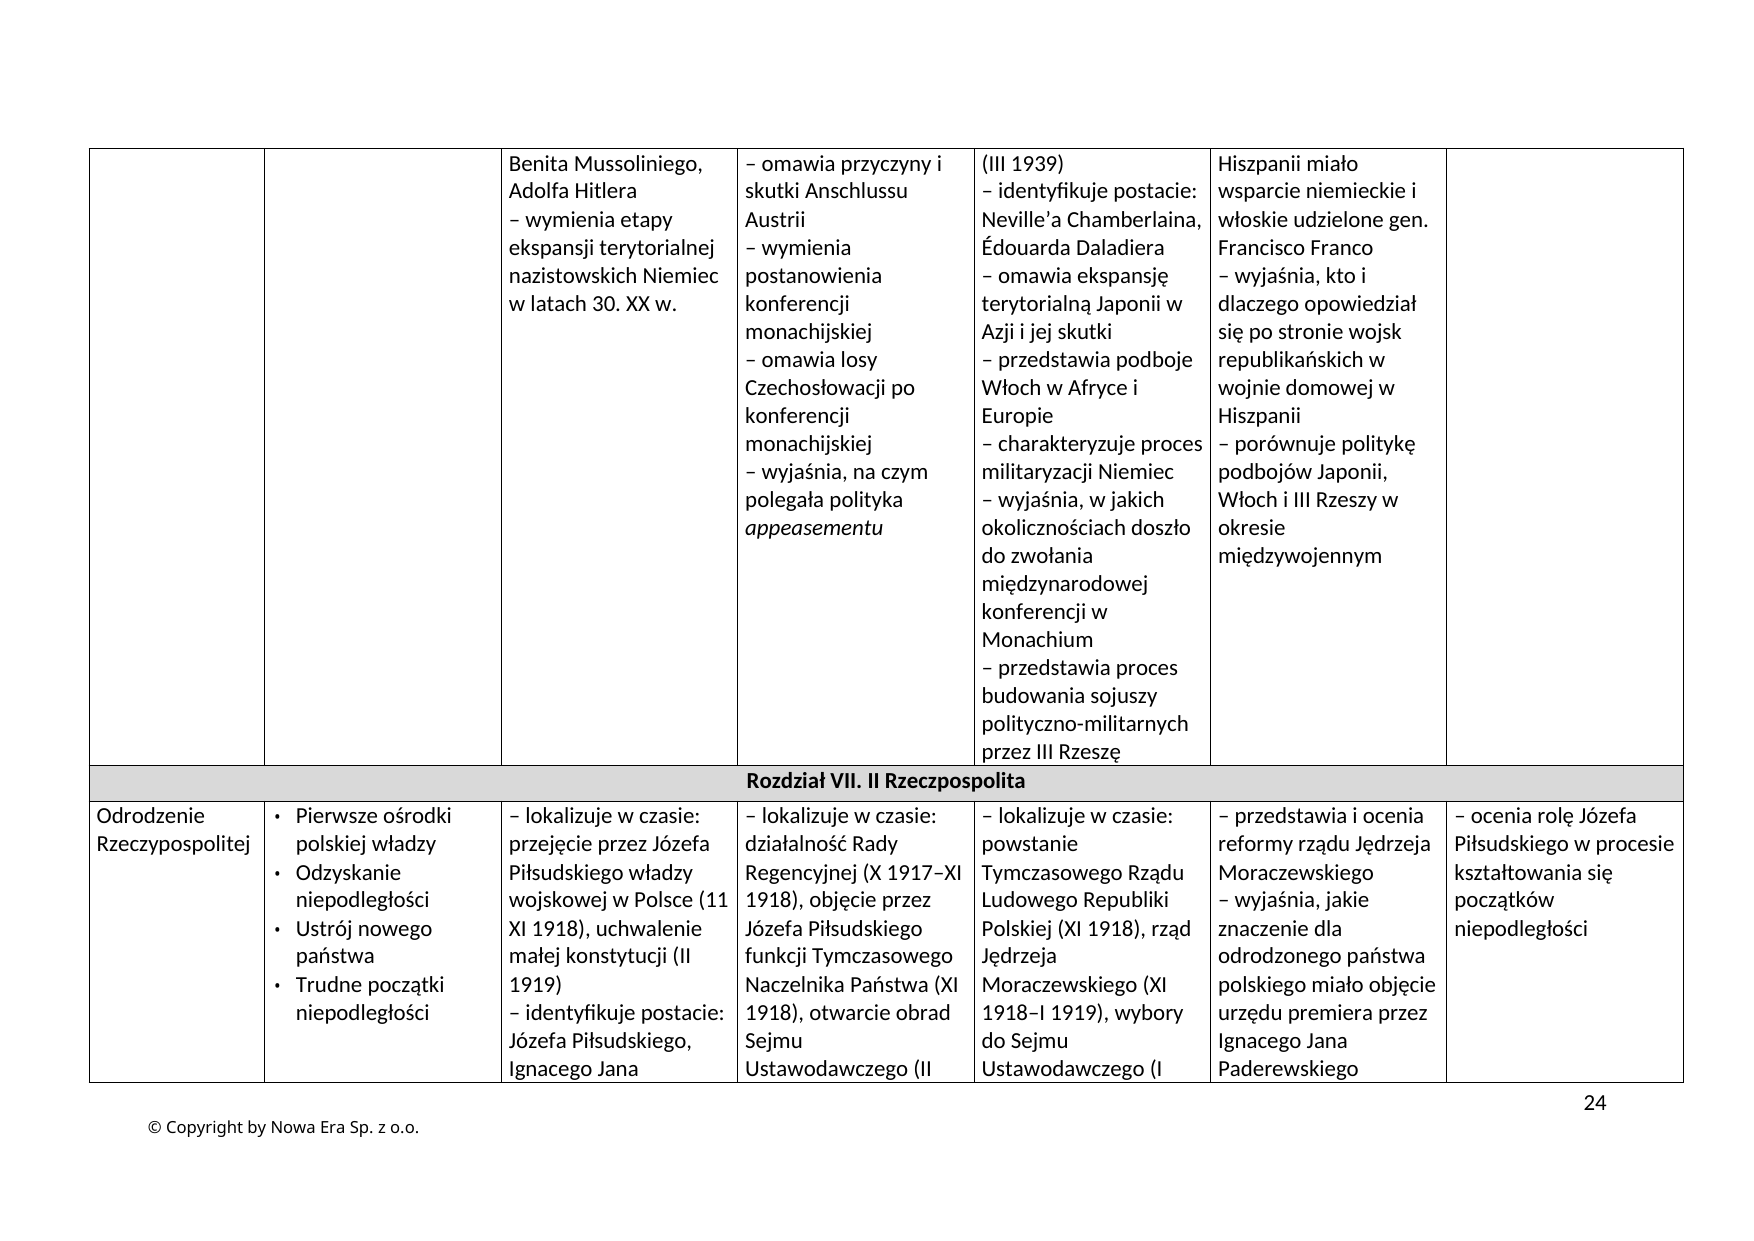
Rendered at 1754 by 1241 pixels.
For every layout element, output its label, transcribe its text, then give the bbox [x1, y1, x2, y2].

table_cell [1447, 802, 1683, 1082]
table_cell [502, 149, 737, 765]
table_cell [975, 149, 1210, 765]
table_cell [1211, 149, 1446, 765]
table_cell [502, 802, 737, 1082]
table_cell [265, 149, 501, 765]
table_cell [265, 802, 501, 1082]
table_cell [1211, 802, 1446, 1082]
table_cell Rozdział VII. II Rzeczpospolita [90, 766, 1683, 801]
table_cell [738, 149, 974, 765]
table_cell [90, 149, 264, 765]
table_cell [90, 802, 264, 1082]
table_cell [975, 802, 1210, 1082]
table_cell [738, 802, 974, 1082]
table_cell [1447, 149, 1683, 765]
